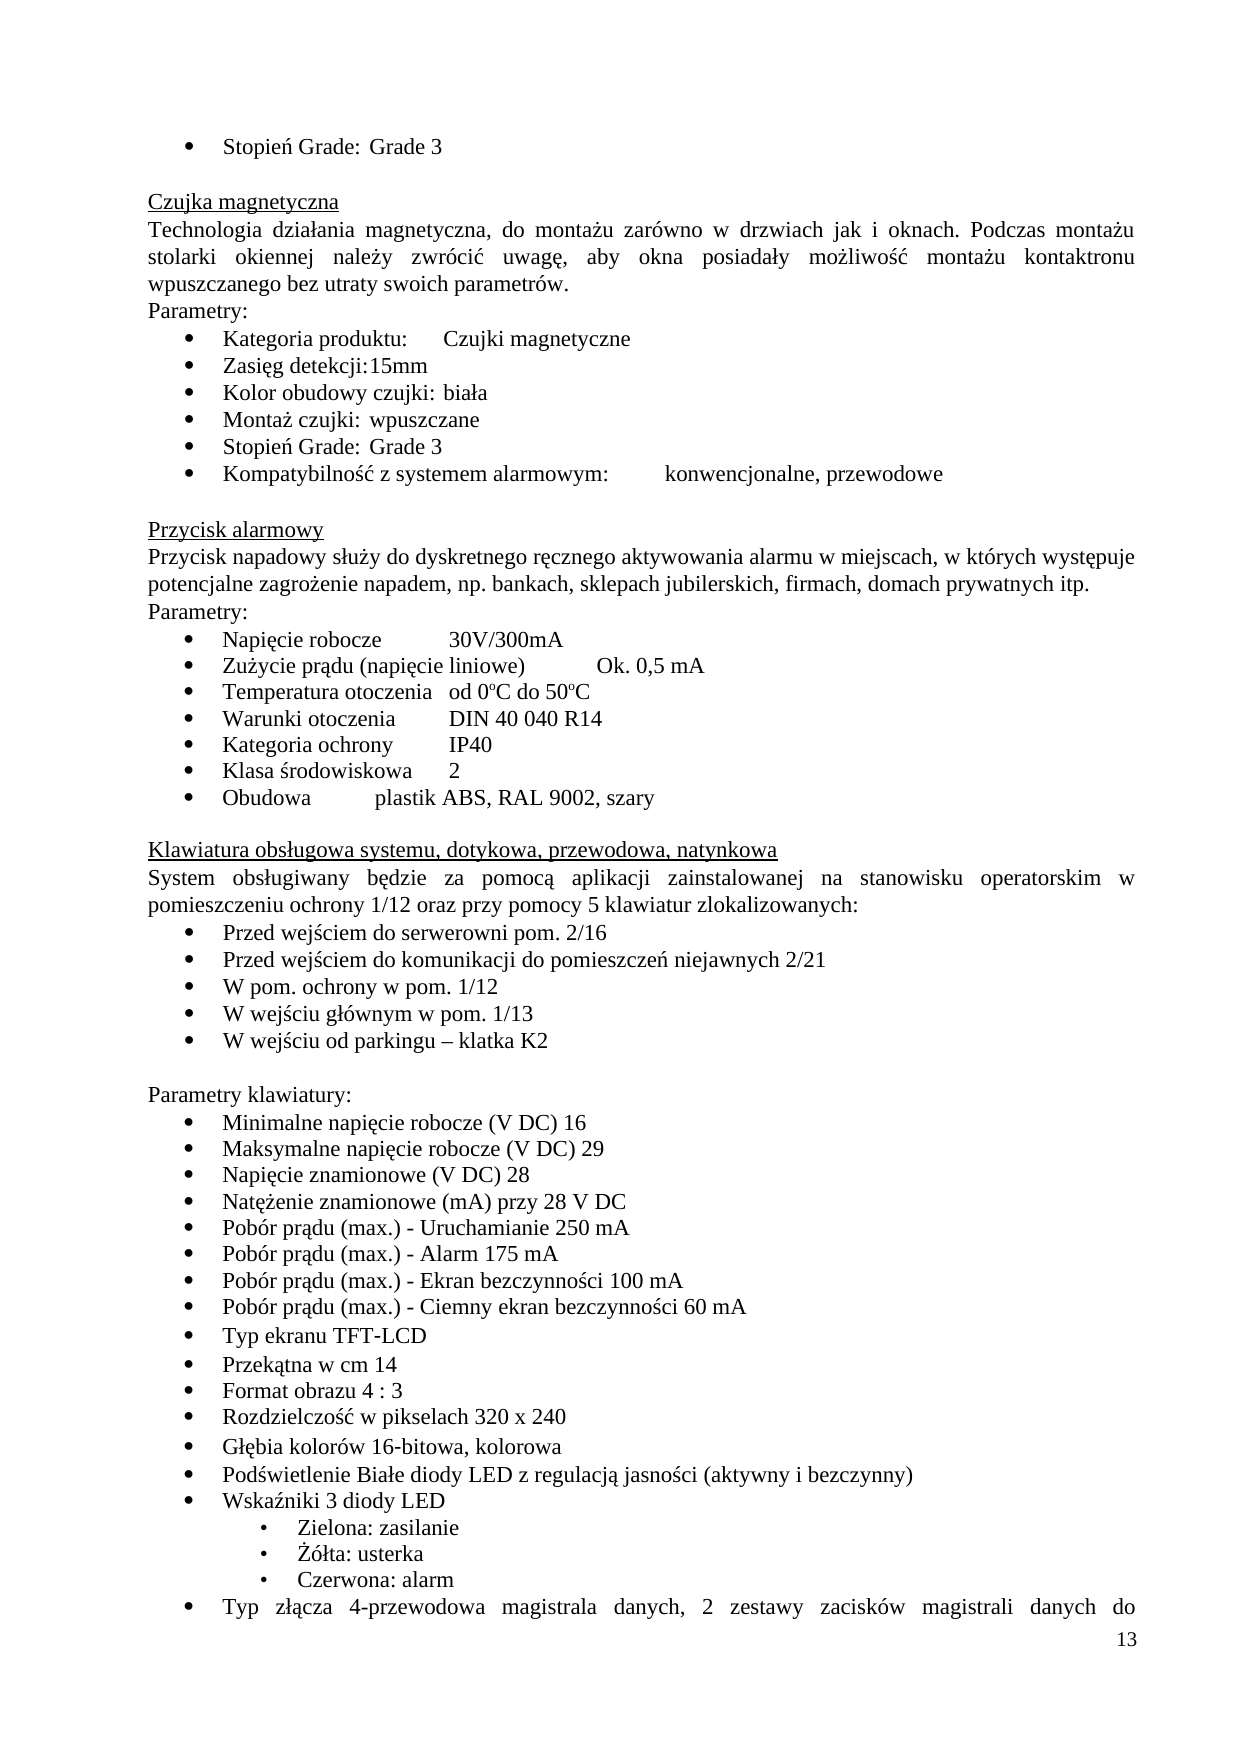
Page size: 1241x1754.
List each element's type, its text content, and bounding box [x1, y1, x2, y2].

list Klasa środowiskowa 2 [184, 757, 1137, 784]
list Montaż czujki: wpuszczane [185, 406, 1137, 433]
list Kategoria ochrony IP40 [184, 731, 1137, 757]
text Parametry: [148, 297, 1137, 324]
list Stopień Grade: Grade 3 [185, 133, 1137, 159]
list Temperatura otoczenia od 0oC do 50oC [184, 678, 1137, 705]
list Warunki otoczenia DIN 40 040 R14 [184, 705, 1137, 731]
list Pobór prądu (max.) - Alarm 175 mA [184, 1240, 1137, 1267]
list Pobór prądu (max.) - Ekran bezczynności 100 mA [184, 1267, 1137, 1293]
list W wejściu od parkingu – klatka K2 [185, 1027, 1137, 1053]
list Wskaźniki 3 diody LED [184, 1487, 1137, 1514]
list Przed wejściem do serwerowni pom. 2/16 [185, 919, 1137, 945]
text Parametry klawiatury: [148, 1081, 1137, 1107]
list Maksymalne napięcie robocze (V DC) 29 [184, 1135, 1137, 1161]
list Zielona: zasilanie [259, 1514, 1137, 1540]
list Napięcie znamionowe (V DC) 28 [184, 1161, 1137, 1188]
list Natężenie znamionowe (mA) przy 28 V DC [184, 1188, 1137, 1214]
list Kolor obudowy czujki: biała [185, 379, 1137, 406]
list W pom. ochrony w pom. 1/12 [185, 973, 1137, 999]
list Kategoria produktu: Czujki magnetyczne [185, 325, 1137, 351]
text Przycisk napadowy służy do dyskretnego ręcznego aktywowania alarmu w miejscach, w których występuje potencjalne zagrożenie napadem, np. bankach, sklepach jubilerskich, firmach, domach prywatnych itp. [148, 543, 1137, 597]
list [184, 1593, 1137, 1619]
list W wejściu głównym w pom. 1/13 [185, 1000, 1137, 1026]
list Podświetlenie Białe diody LED z regulacją jasności (aktywny i bezczynny) [184, 1461, 1137, 1487]
text Przycisk alarmowy [148, 516, 1137, 542]
list Przed wejściem do komunikacji do pomieszczeń niejawnych 2/21 [185, 946, 1137, 972]
list Obudowa plastik ABS, RAL 9002, szary [184, 784, 1137, 810]
list Zasięg detekcji: 15mm [185, 352, 1137, 378]
list Przekątna w cm 14 [184, 1351, 1137, 1377]
list Rozdzielczość w pikselach 320 x 240 [184, 1403, 1137, 1430]
list Pobór prądu (max.) - Ciemny ekran bezczynności 60 mA [184, 1293, 1137, 1319]
list Stopień Grade: Grade 3 [185, 433, 1137, 460]
list Typ ekranu TFT‑LCD [184, 1319, 1137, 1351]
list Głębia kolorów 16‑bitowa, kolorowa [184, 1430, 1137, 1461]
text Czujka magnetyczna [148, 188, 1137, 214]
text Technologia działania magnetyczna, do montażu zarówno w drzwiach jak i oknach. Podczas montażu stolarki okiennej należy zwrócić uwagę, aby okna posiadały możliwość montażu kontaktronu wpuszczanego bez utraty swoich parametrów. [148, 216, 1137, 296]
text System obsługiwany będzie za pomocą aplikacji zainstalowanej na stanowisku operatorskim w pomieszczeniu ochrony 1/12 oraz przy pomocy 5 klawiatur zlokalizowanych: [148, 864, 1137, 917]
list Format obrazu 4 : 3 [184, 1377, 1137, 1403]
list Napięcie robocze 30V/300mA [184, 626, 1137, 652]
list Kompatybilność z systemem alarmowym: konwencjonalne, przewodowe [185, 461, 1137, 487]
list Pobór prądu (max.) - Uruchamianie 250 mA [184, 1214, 1137, 1240]
text Parametry: [148, 598, 1137, 624]
list Zużycie prądu (napięcie liniowe) Ok. 0,5 mA [184, 652, 1137, 678]
text Klawiatura obsługowa systemu, dotykowa, przewodowa, natynkowa [148, 836, 1137, 863]
list Żółta: usterka [259, 1540, 1137, 1566]
list Czerwona: alarm [259, 1566, 1137, 1593]
list Minimalne napięcie robocze (V DC) 16 [184, 1109, 1137, 1135]
